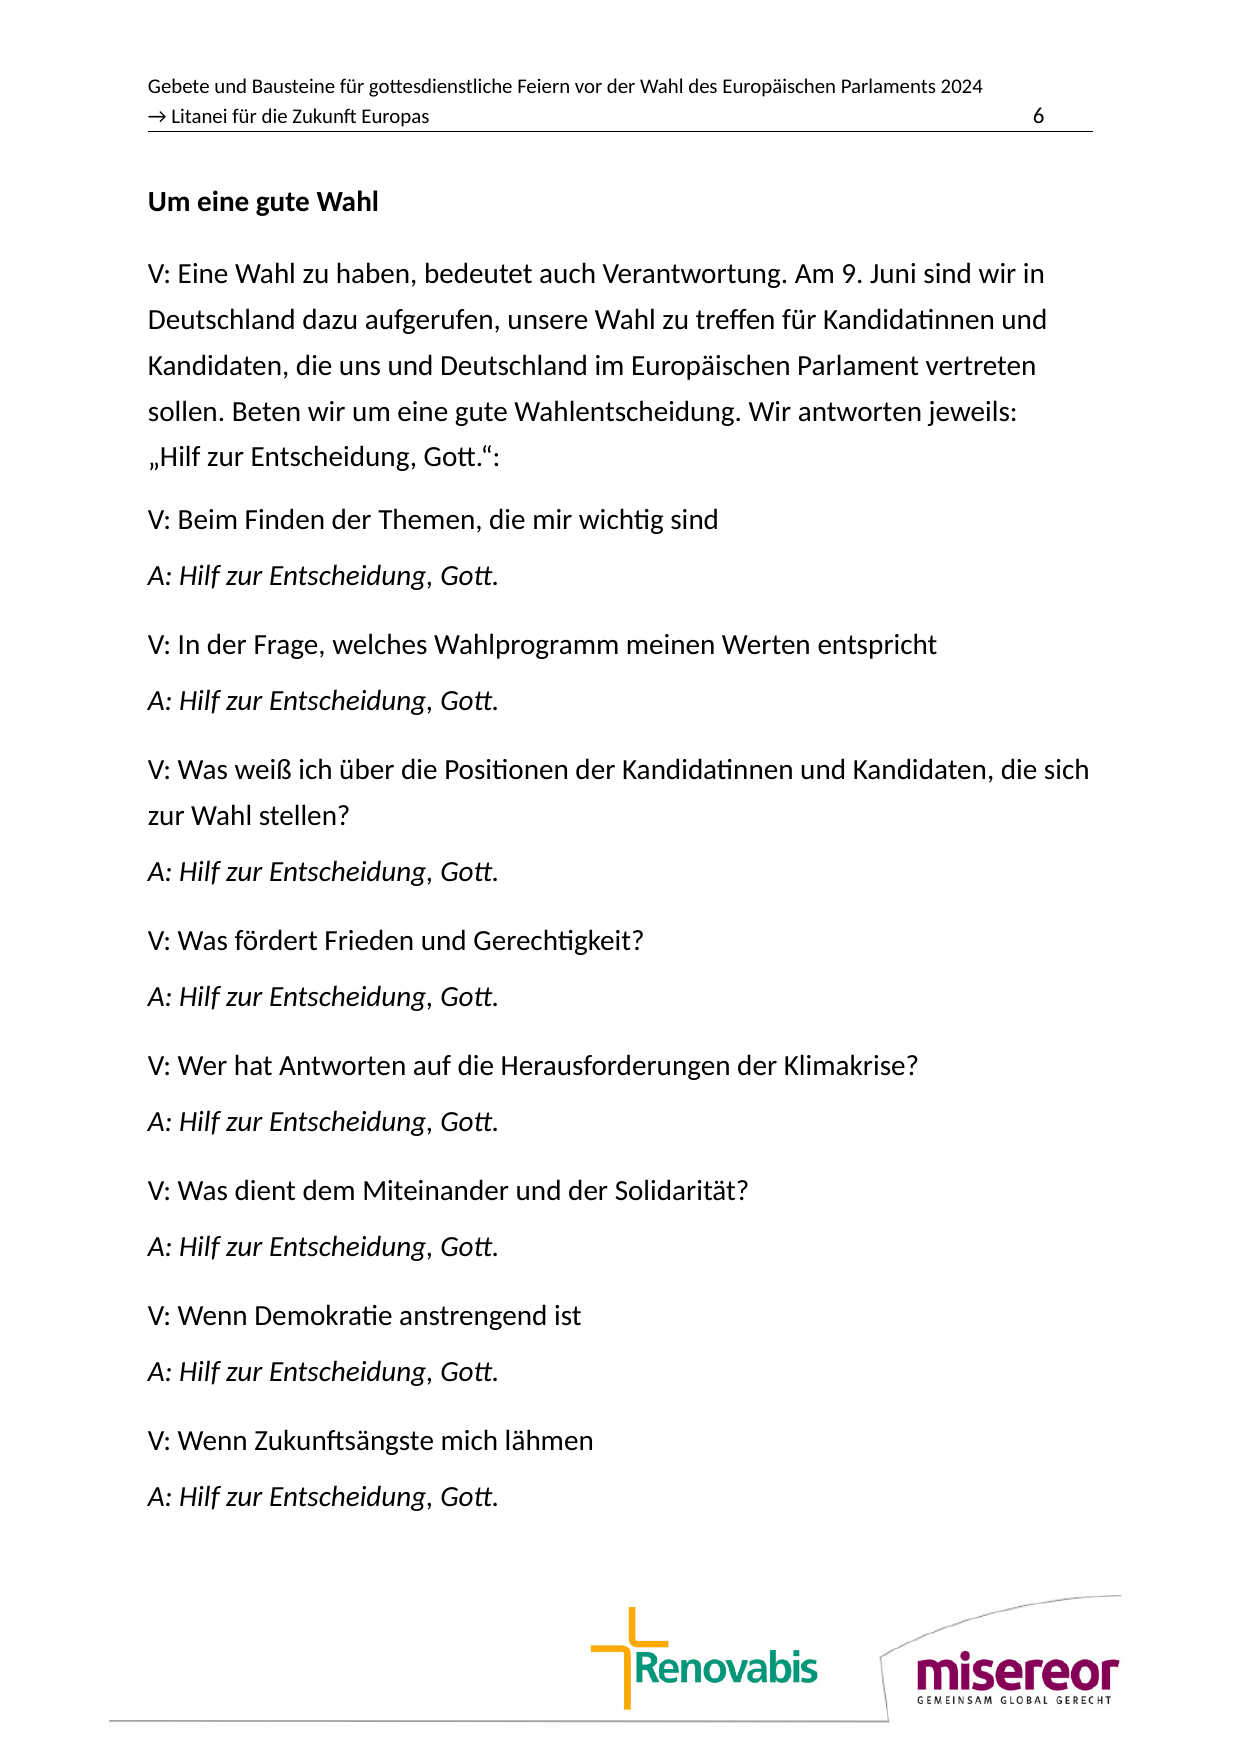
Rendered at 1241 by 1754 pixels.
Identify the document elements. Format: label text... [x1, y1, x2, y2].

text A: Hilf zur Entscheidung, Gott. [148, 547, 1093, 593]
text A: Hilf zur Entscheidung, Gott. [148, 1468, 1093, 1513]
text A: Hilf zur Entscheidung, Gott. [148, 1093, 1093, 1138]
text V: Wenn Zukunftsängste mich lähmen [148, 1413, 1093, 1459]
text A: Hilf zur Entscheidung, Gott. [148, 843, 1093, 888]
text V: In der Frage, welches Wahlprogramm meinen Werten entspricht [148, 618, 1093, 663]
text A: Hilf zur Entscheidung, Gott. [148, 968, 1093, 1013]
picture [14, 1551, 1222, 1739]
text V: Was fördert Frieden und Gerechtigkeit? [148, 913, 1093, 959]
text V: Eine Wahl zu haben, bedeutet auch Verantwortung. Am 9. Juni sind wir in Deutschland dazu aufgerufen, unsere Wahl zu treffen für Kandidatinnen und Kandidaten, die uns und Deutschland im Europäischen Parlament vertreten sollen. Beten wir um eine gute Wahlentscheidung. Wir antworten jeweils: „Hilf zur Entscheidung, Gott.“: [148, 247, 1093, 476]
text A: Hilf zur Entscheidung, Gott. [148, 1218, 1093, 1263]
text V: Wenn Demokratie anstrengend ist [148, 1288, 1093, 1334]
text V: Wer hat Antworten auf die Herausforderungen der Klimakrise? [148, 1038, 1093, 1084]
subtitle Um eine gute Wahl [148, 183, 1093, 219]
text V: Beim Finden der Themen, die mir wichtig sind [148, 493, 1093, 538]
text V: Was weiß ich über die Positionen der Kandidatinnen und Kandidaten, die sich zur Wahl stellen? [148, 743, 1093, 834]
text A: Hilf zur Entscheidung, Gott. [148, 1343, 1093, 1388]
text A: Hilf zur Entscheidung, Gott. [148, 672, 1093, 718]
text V: Was dient dem Miteinander und der Solidarität? [148, 1163, 1093, 1209]
